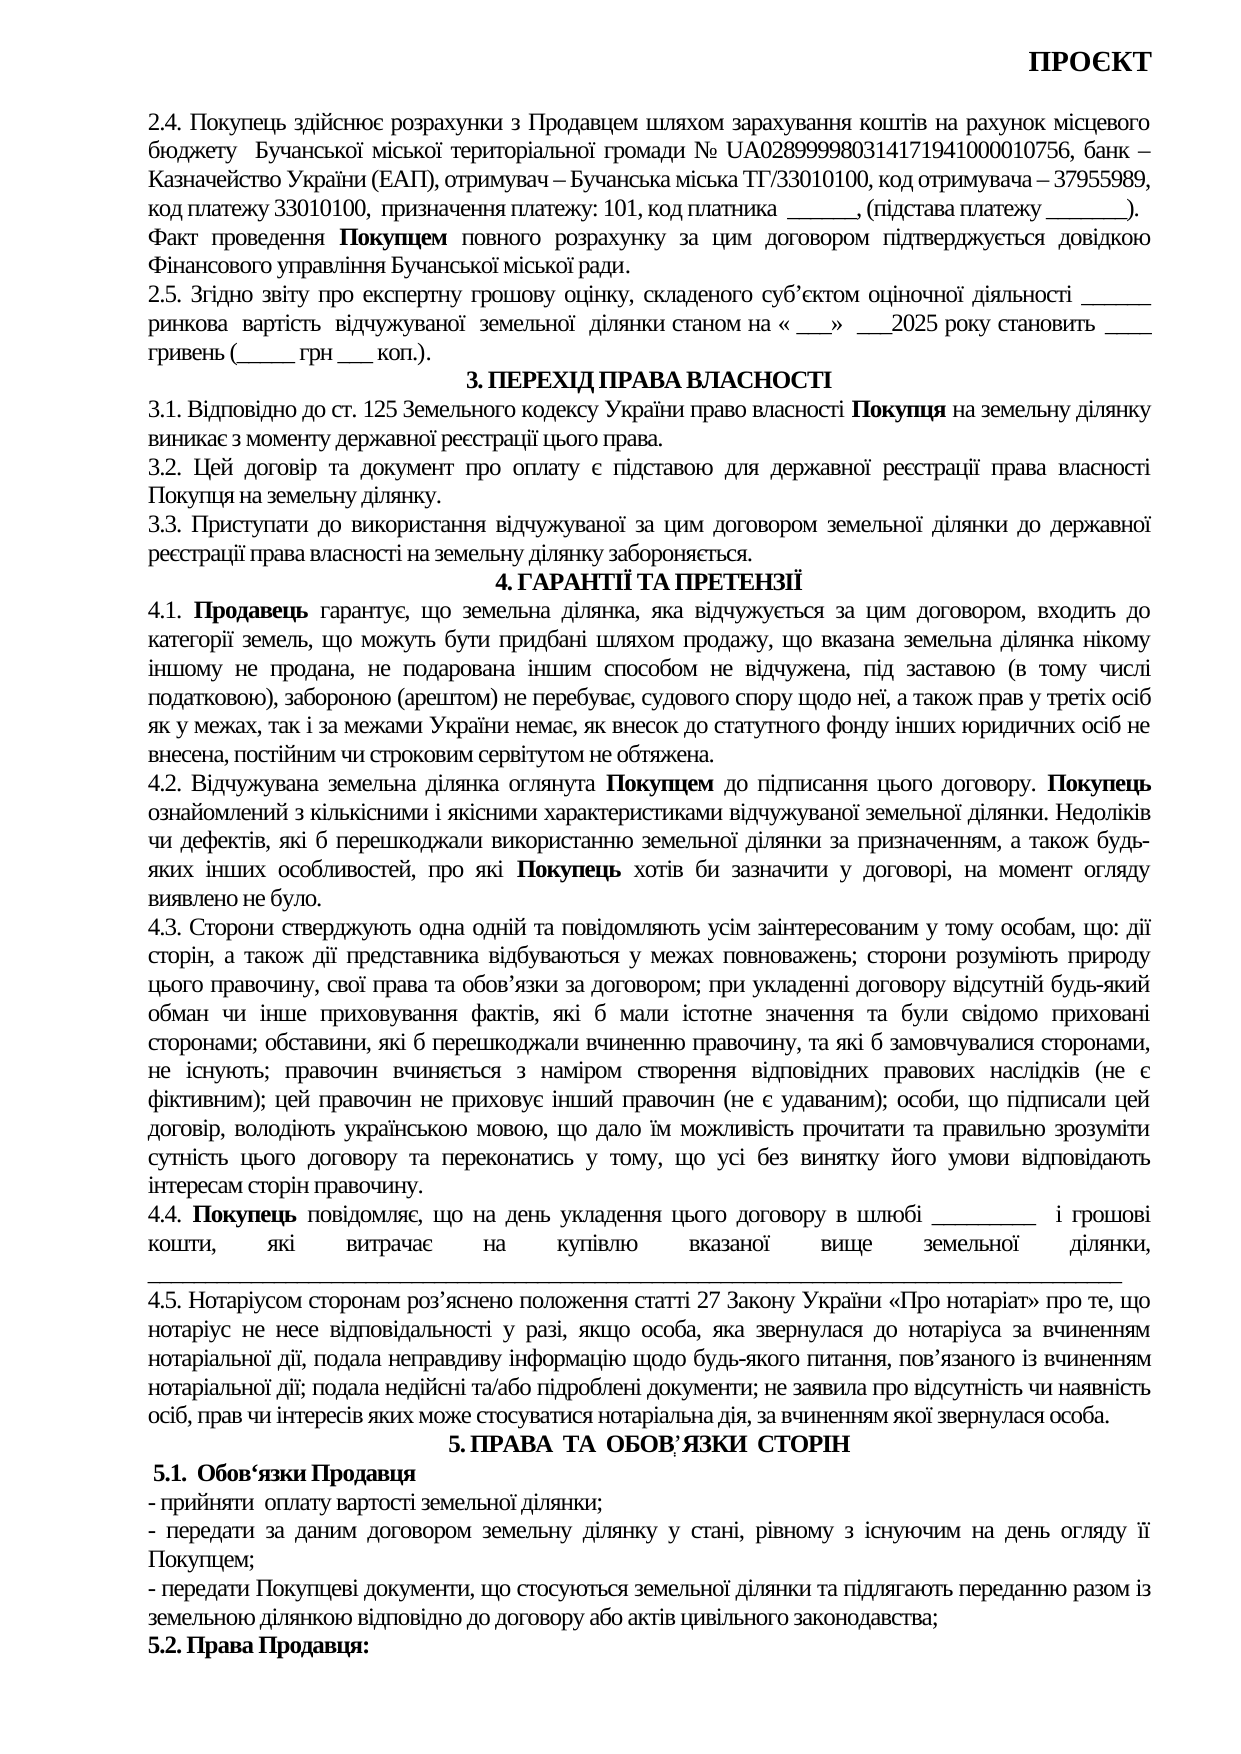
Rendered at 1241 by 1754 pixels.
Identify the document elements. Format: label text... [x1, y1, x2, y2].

text - передати Покупцеві документи, що стосуються земельної ділянки та підлягають переданню разом із земельною ділянкою відповідно до договору або актів цивільного законодавства; [148, 1573, 1152, 1630]
text 3.2. Цей договір та документ про оплату є підставою для державної реєстрації права власності Покупця на земельну ділянку. [148, 452, 1152, 509]
text 3.1. Відповідно до ст. 125 Земельного кодексу України право власності Покупця на земельну ділянку виникає з моменту державної реєстрації цього права. [148, 394, 1152, 452]
text 4.2. Відчужувана земельна ділянка оглянута Покупцем до підписання цього договору. Покупець ознайомлений з кількісними і якісними характеристиками відчужуваної земельної ділянки. Недоліків чи дефектів, які б перешкоджали використанню земельної ділянки за призначенням, а також будь-яких інших особливостей, про які Покупець хотів би зазначити у договорі, на момент огляду виявлено не було. [148, 768, 1152, 912]
text - передати за даним договором земельну ділянку у стані, рівному з існуючим на день огляду її Покупцем; [148, 1515, 1152, 1573]
text 4.4. Покупець повідомляє, що на день укладення цього договору в шлюбі _________ і грошові кошти, які витрачає на купівлю вказаної вище земельної ділянки, _____________________________________________________________________________________ [148, 1199, 1152, 1285]
text 4.1. Продавець гарантує, що земельна ділянка, яка відчужується за цим договором, входить до категорії земель, що можуть бути придбані шляхом продажу, що вказана земельна ділянка нікому іншому не продана, не подарована іншим способом не відчужена, під заставою (в тому числі податковою), забороною (арештом) не перебуває, судового спору щодо неї, а також прав у третіх осіб як у межах, так і за межами України немає, як внесок до статутного фонду інших юридичних осіб не внесена, постійним чи строковим сервітутом не обтяжена. [148, 595, 1152, 768]
text 4. ГАРАНТІЇ ТА ПРЕТЕНЗІЇ [148, 567, 1152, 595]
text - прийняти оплату вартості земельної ділянки; [148, 1487, 1152, 1515]
text 5.1. Обов‘язки Продавця [148, 1458, 1152, 1487]
text 5. ПРАВА ТА ОБОВְ’ЯЗКИ СТОРІН [148, 1429, 1152, 1458]
text 2.5. Згідно звіту про експертну грошову оцінку, складеного суб’єктом оціночної діяльності ______ ринкова вартість відчужуваної земельної ділянки станом на « ___» ___2025 року становить ____ гривень (_____ грн ___ коп.). [148, 279, 1152, 365]
text 3.3. Приступати до використання відчужуваної за цим договором земельної ділянки до державної реєстрації права власності на земельну ділянку забороняється. [148, 509, 1152, 567]
text 4.5. Нотаріусом сторонам роз’яснено положення статті 27 Закону України «Про нотаріат» про те, що нотаріус не несе відповідальності у разі, якщо особа, яка звернулася до нотаріуса за вчиненням нотаріальної дії, подала неправдиву інформацію щодо будь-якого питання, пов’язаного із вчиненням нотаріальної дії; подала недійсні та/або підроблені документи; не заявила про відсутність чи наявність осіб, прав чи інтересів яких може стосуватися нотаріальна дія, за вчиненням якої звернулася особа. [148, 1285, 1152, 1429]
text Факт проведення Покупцем повного розрахунку за цим договором підтверджується довідкою Фінансового управління Бучанської міської ради. [148, 222, 1152, 279]
text 4.3. Сторони стверджують одна одній та повідомляють усім заінтересованим у тому особам, що: дії сторін, а також дії представника відбуваються у межах повноважень; сторони розуміють природу цього правочину, свої права та обов’язки за договором; при укладенні договору відсутній будь-який обман чи інше приховування фактів, які б мали істотне значення та були свідомо приховані сторонами; обставини, які б перешкоджали вчиненню правочину, та які б замовчувалися сторонами, не існують; правочин вчиняється з наміром створення відповідних правових наслідків (не є фіктивним); цей правочин не приховує інший правочин (не є удаваним); особи, що підписали цей договір, володіють українською мовою, що дало їм можливість прочитати та правильно зрозуміти сутність цього договору та переконатись у тому, що усі без винятку його умови відповідають інтересам сторін правочину. [148, 912, 1152, 1199]
text 3. ПЕРЕХІД ПРАВА ВЛАСНОСТІ [148, 365, 1152, 394]
text 2.4. Покупець здійснює розрахунки з Продавцем шляхом зарахування коштів на рахунок місцевого бюджету Бучанської міської територіальної громади № UA028999980314171941000010756, банк – Казначейство України (ЕАП), отримувач – Бучанська міська ТГ/33010100, код отримувача – 37955989, код платежу 33010100, призначення платежу: 101, код платника ______, (підстава платежу _______). [148, 107, 1152, 222]
text 5.2. Права Продавця: [148, 1630, 1152, 1659]
